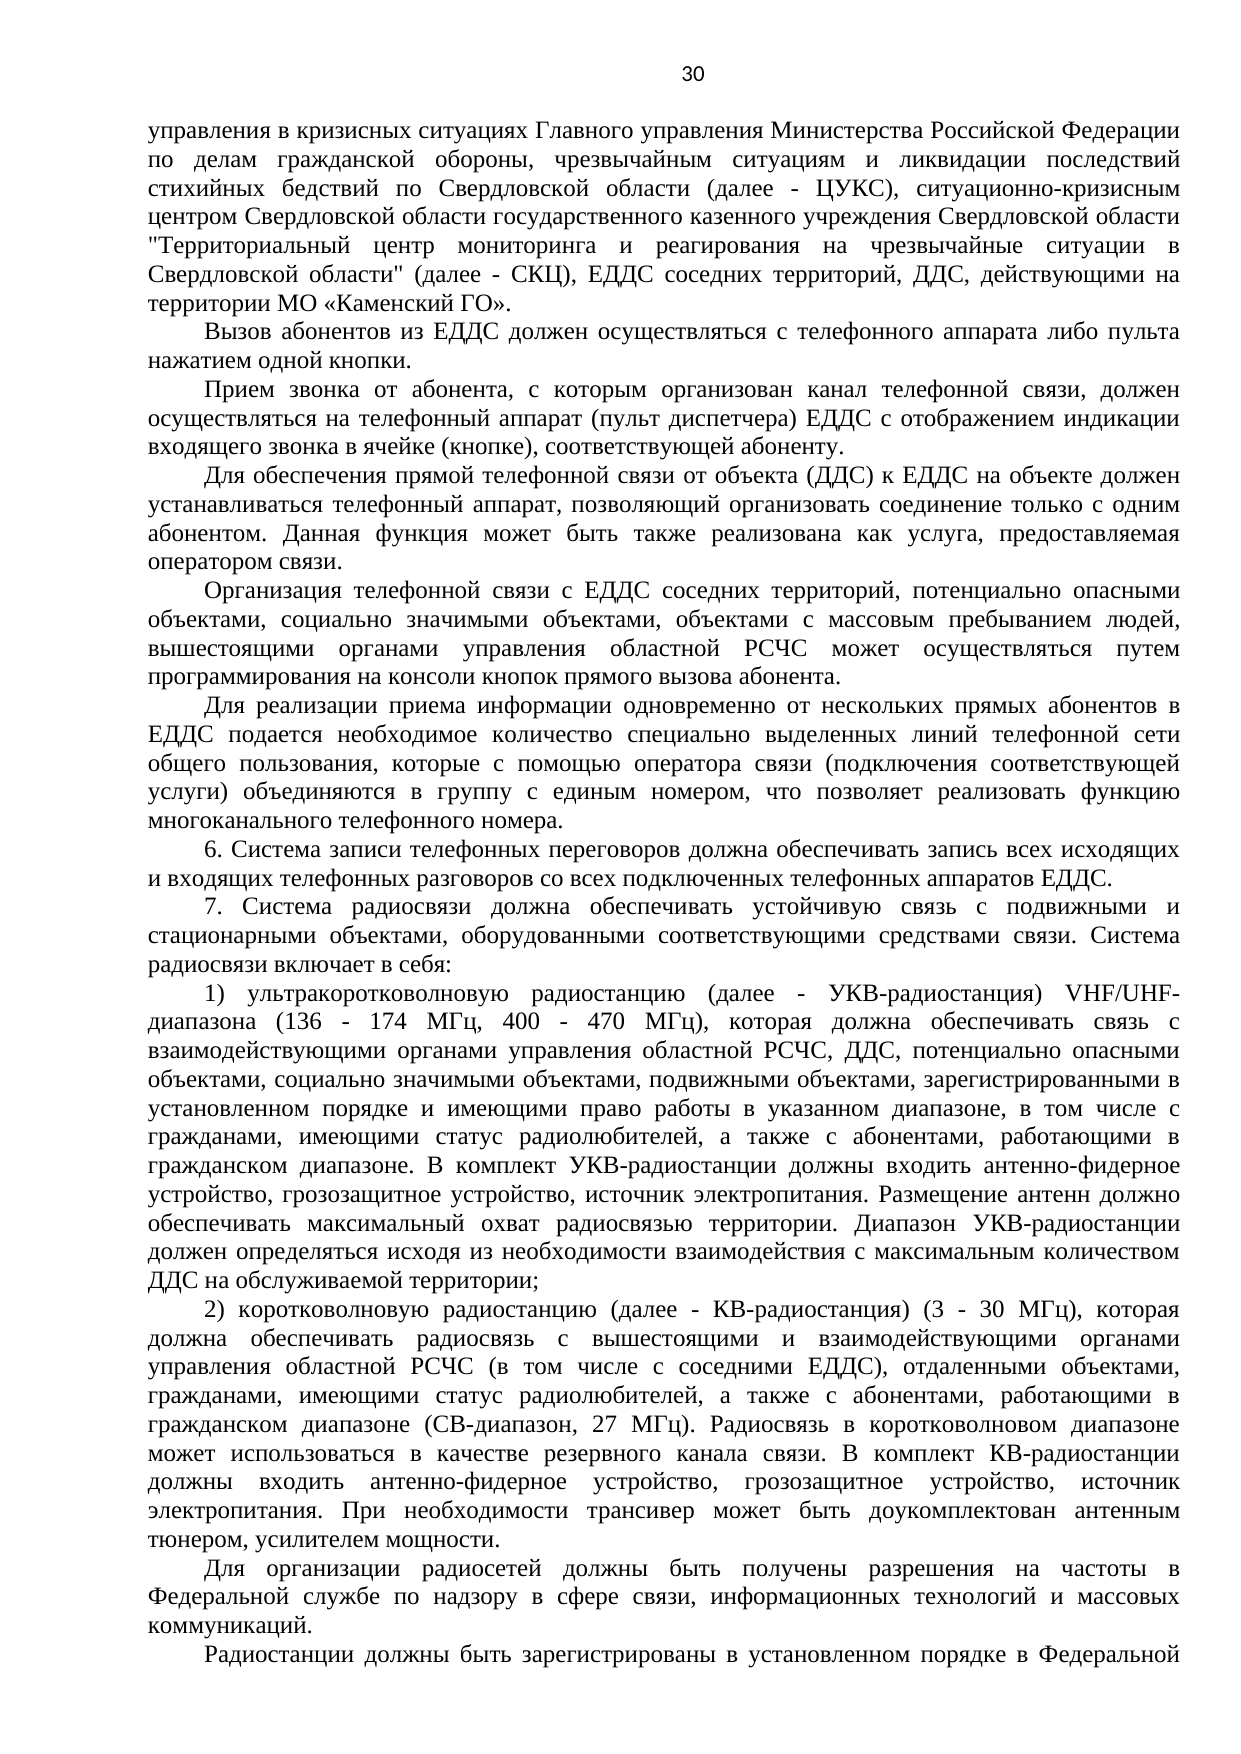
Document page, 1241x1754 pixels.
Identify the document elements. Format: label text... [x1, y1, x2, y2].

text 6. Система записи телефонных переговоров должна обеспечивать запись всех исходящих и входящих телефонных разговоров со всех подключенных телефонных аппаратов ЕДДС. [148, 834, 1181, 891]
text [148, 115, 1181, 316]
text Прием звонка от абонента, с которым организован канал телефонной связи, должен осуществляться на телефонный аппарат (пульт диспетчера) ЕДДС с отображением индикации входящего звонка в ячейке (кнопке), соответствующей абоненту. [148, 374, 1181, 460]
text Для реализации приема информации одновременно от нескольких прямых абонентов в ЕДДС подается необходимое количество специально выделенных линий телефонной сети общего пользования, которые с помощью оператора связи (подключения соответствующей услуги) объединяются в группу с единым номером, что позволяет реализовать функцию многоканального телефонного номера. [148, 690, 1181, 834]
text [148, 1639, 1181, 1668]
text 1) ультракоротковолновую радиостанцию (далее - УКВ-радиостанция) VHF/UHF-диапазона (136 - 174 МГц, 400 - 470 МГц), которая должна обеспечивать связь с взаимодействующими органами управления областной РСЧС, ДДС, потенциально опасными объектами, социально значимыми объектами, подвижными объектами, зарегистрированными в установленном порядке и имеющими право работы в указанном диапазоне, в том числе с гражданами, имеющими статус радиолюбителей, а также с абонентами, работающими в гражданском диапазоне. В комплект УКВ-радиостанции должны входить антенно-фидерное устройство, грозозащитное устройство, источник электропитания. Размещение антенн должно обеспечивать максимальный охват радиосвязью территории. Диапазон УКВ-радиостанции должен определяться исходя из необходимости взаимодействия с максимальным количеством ДДС на обслуживаемой территории; [148, 978, 1181, 1294]
text Для обеспечения прямой телефонной связи от объекта (ДДС) к ЕДДС на объекте должен устанавливаться телефонный аппарат, позволяющий организовать соединение только с одним абонентом. Данная функция может быть также реализована как услуга, предоставляемая оператором связи. [148, 460, 1181, 575]
text Вызов абонентов из ЕДДС должен осуществляться с телефонного аппарата либо пульта нажатием одной кнопки. [148, 316, 1181, 374]
text 7. Система радиосвязи должна обеспечивать устойчивую связь с подвижными и стационарными объектами, оборудованными соответствующими средствами связи. Система радиосвязи включает в себя: [148, 891, 1181, 978]
text Для организации радиосетей должны быть получены разрешения на частоты в Федеральной службе по надзору в сфере связи, информационных технологий и массовых коммуникаций. [148, 1553, 1181, 1639]
text Организация телефонной связи с ЕДДС соседних территорий, потенциально опасными объектами, социально значимыми объектами, объектами с массовым пребыванием людей, вышестоящими органами управления областной РСЧС может осуществляться путем программирования на консоли кнопок прямого вызова абонента. [148, 575, 1181, 690]
text 2) коротковолновую радиостанцию (далее - КВ-радиостанция) (3 - 30 МГц), которая должна обеспечивать радиосвязь с вышестоящими и взаимодействующими органами управления областной РСЧС (в том числе с соседними ЕДДС), отдаленными объектами, гражданами, имеющими статус радиолюбителей, а также с абонентами, работающими в гражданском диапазоне (CB-диапазон, 27 МГц). Радиосвязь в коротковолновом диапазоне может использоваться в качестве резервного канала связи. В комплект КВ-радиостанции должны входить антенно-фидерное устройство, грозозащитное устройство, источник электропитания. При необходимости трансивер может быть доукомплектован антенным тюнером, усилителем мощности. [148, 1294, 1181, 1553]
